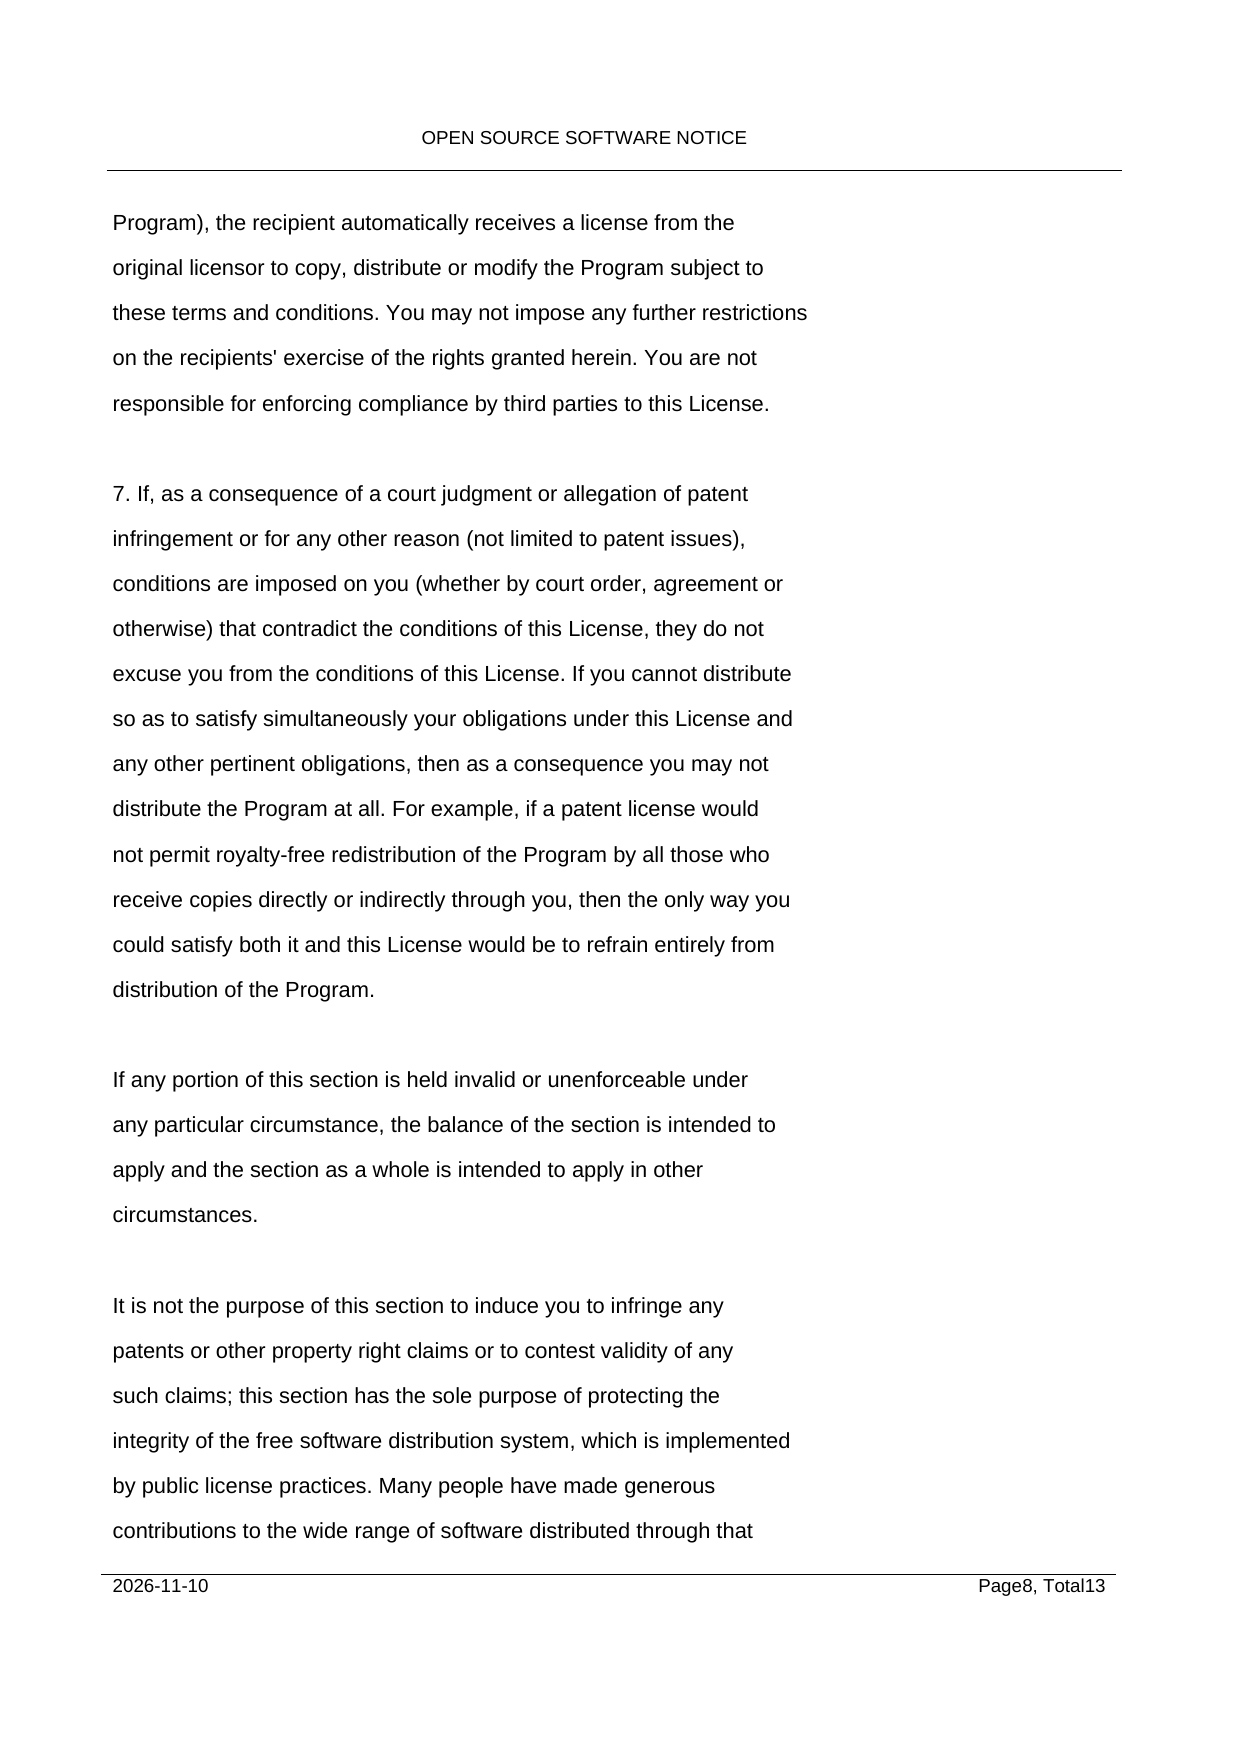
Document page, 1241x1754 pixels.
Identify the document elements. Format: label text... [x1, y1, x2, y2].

text excuse you from the conditions of this License. If you cannot distribute [112, 657, 1128, 690]
text original licensor to copy, distribute or modify the Program subject to [112, 251, 1128, 284]
text these terms and conditions. You may not impose any further restrictions [112, 297, 1128, 329]
text on the recipients' exercise of the rights granted herein. You are not [112, 342, 1128, 374]
text It is not the purpose of this section to induce you to infringe any [112, 1289, 1128, 1321]
text infringement or for any other reason (not limited to patent issues), [112, 522, 1128, 554]
text any particular circumstance, the balance of the section is intended to [112, 1108, 1128, 1141]
text contributions to the wide range of software distributed through that [112, 1514, 1128, 1547]
text responsible for enforcing compliance by third parties to this License. [112, 387, 1128, 419]
text If any portion of this section is held invalid or unenforceable under [112, 1063, 1128, 1096]
text patents or other property right claims or to contest validity of any [112, 1334, 1128, 1366]
text conditions are imposed on you (whether by court order, agreement or [112, 567, 1128, 600]
text integrity of the free software distribution system, which is implemented [112, 1424, 1128, 1457]
text receive copies directly or indirectly through you, then the only way you [112, 883, 1128, 915]
text so as to satisfy simultaneously your obligations under this License and [112, 702, 1128, 735]
text distribution of the Program. [112, 973, 1128, 1006]
text circumstances. [112, 1199, 1128, 1231]
text 7. If, as a consequence of a court judgment or allegation of patent [112, 477, 1128, 509]
text by public license practices. Many people have made generous [112, 1469, 1128, 1502]
text could satisfy both it and this License would be to refrain entirely from [112, 928, 1128, 961]
text Program), the recipient automatically receives a license from the [112, 206, 1128, 239]
text not permit royalty-free redistribution of the Program by all those who [112, 838, 1128, 870]
text otherwise) that contradict the conditions of this License, they do not [112, 612, 1128, 645]
text any other pertinent obligations, then as a consequence you may not [112, 748, 1128, 780]
text such claims; this section has the sole purpose of protecting the [112, 1379, 1128, 1412]
text distribute the Program at all. For example, if a patent license would [112, 793, 1128, 825]
text apply and the section as a whole is intended to apply in other [112, 1153, 1128, 1186]
